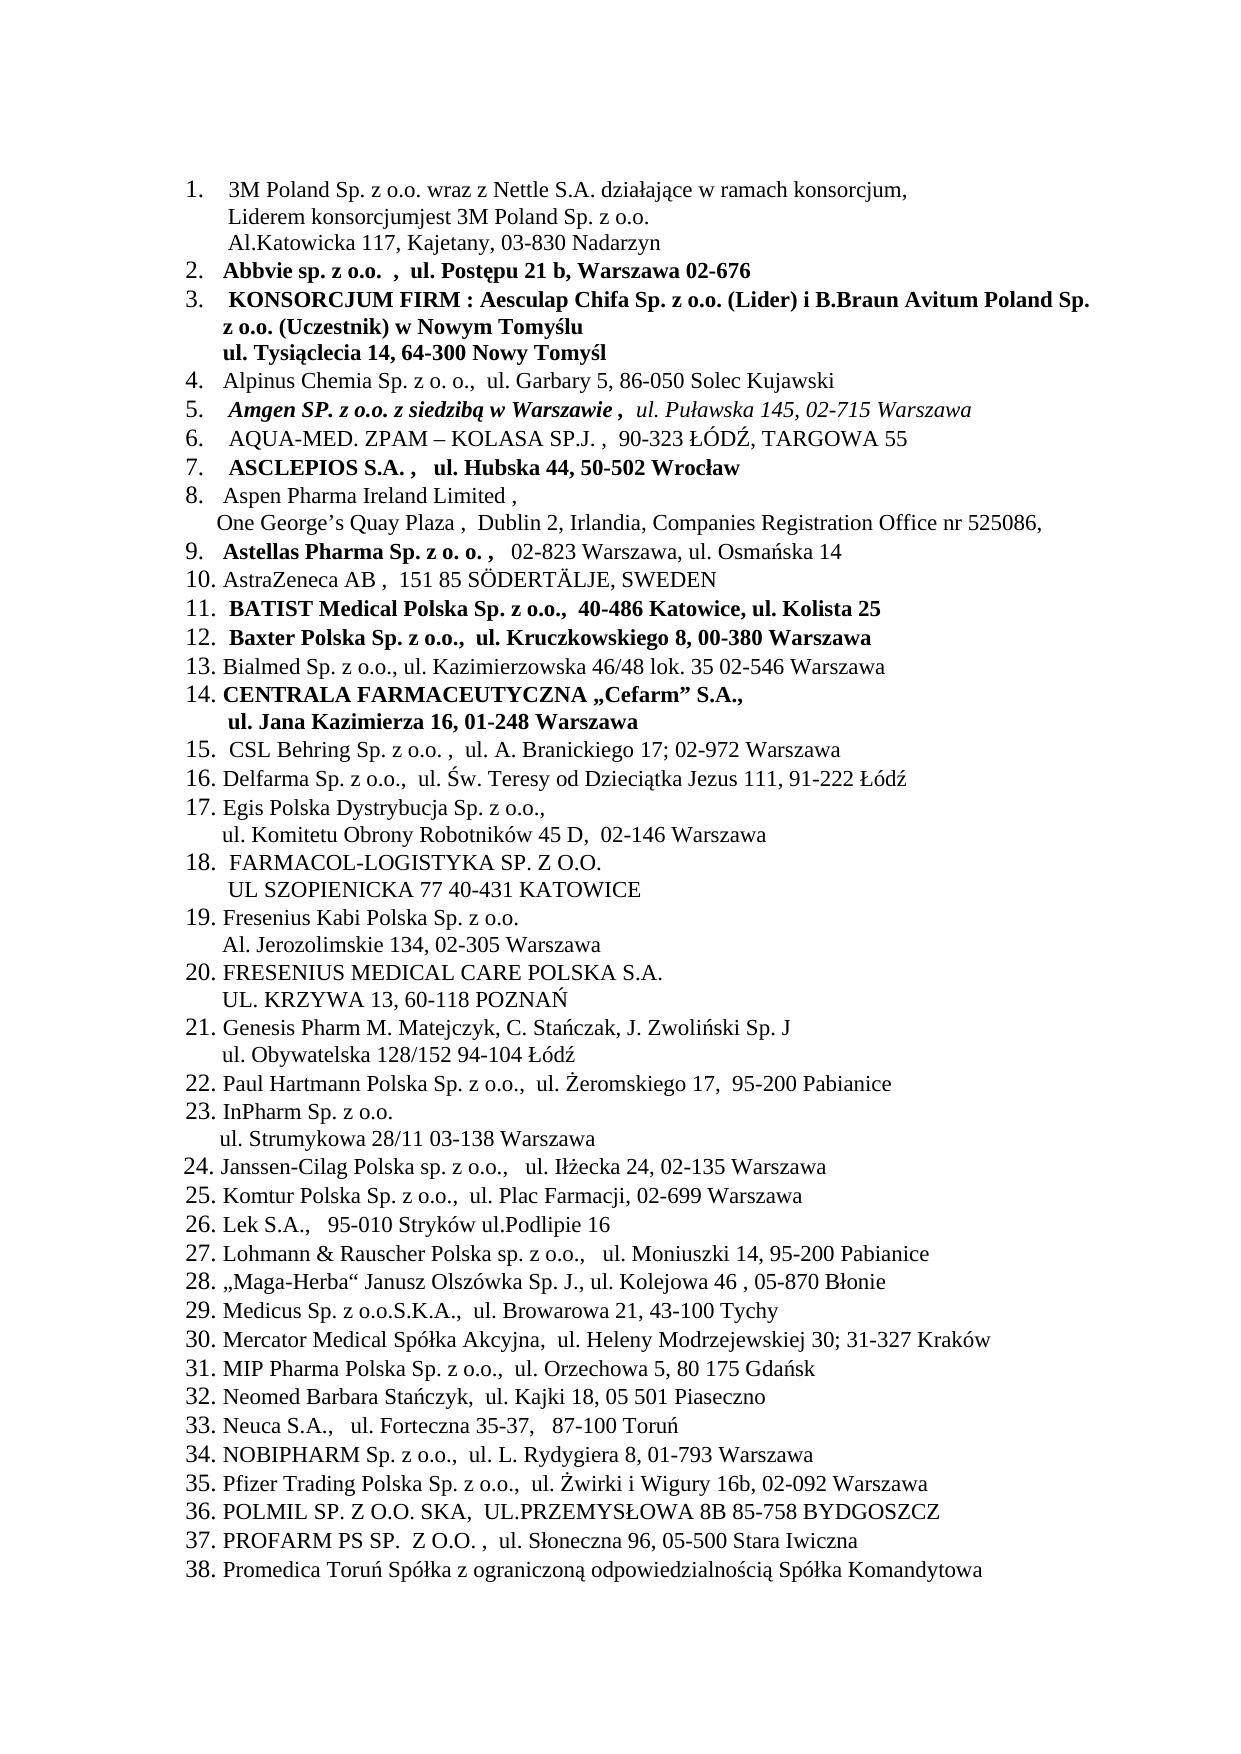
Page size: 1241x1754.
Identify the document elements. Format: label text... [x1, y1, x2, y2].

text UL. KRZYWA 13, 60-118 POZNAŃ [148, 986, 1093, 1012]
list Genesis Pharm M. Matejczyk, C. Stańczak, J. Zwoliński Sp. J [185, 1012, 1093, 1041]
text Al. Jerozolimskie 134, 02-305 Warszawa [148, 931, 1093, 957]
list Egis Polska Dystrybucja Sp. z o.o., [185, 792, 1093, 821]
list MIP Pharma Polska Sp. z o.o., ul. Orzechowa 5, 80 175 Gdańsk [185, 1353, 1093, 1381]
list 3M Poland Sp. z o.o. wraz z Nettle S.A. działające w ramach konsorcjum, [185, 174, 1093, 203]
list NOBIPHARM Sp. z o.o., ul. L. Rydygiera 8, 01-793 Warszawa [185, 1439, 1093, 1468]
list Alpinus Chemia Sp. z o. o., ul. Garbary 5, 86-050 Solec Kujawski [185, 366, 1093, 394]
list AQUA-MED. ZPAM – KOLASA SP.J. , 90-323 ŁÓDŹ, TARGOWA 55 [185, 423, 1093, 452]
text ul. Obywatelska 128/152 94-104 Łódź [148, 1041, 1093, 1068]
list Lek S.A., 95-010 Stryków ul.Podlipie 16 [185, 1209, 1093, 1238]
list Promedica Toruń Spółka z ograniczoną odpowiedzialnością Spółka Komandytowa [185, 1554, 1093, 1583]
list Bialmed Sp. z o.o., ul. Kazimierzowska 46/48 lok. 35 02-546 Warszawa [185, 651, 1093, 679]
list Fresenius Kabi Polska Sp. z o.o. [185, 902, 1093, 931]
list Mercator Medical Spółka Akcyjna, ul. Heleny Modrzejewskiej 30; 31-327 Kraków [185, 1324, 1093, 1353]
list InPharm Sp. z o.o. [185, 1096, 1093, 1125]
list Baxter Polska Sp. z o.o., ul. Kruczkowskiego 8, 00-380 Warszawa [185, 622, 1093, 651]
text UL SZOPIENICKA 77 40-431 KATOWICE [148, 876, 1093, 902]
list BATIST Medical Polska Sp. z o.o., 40-486 Katowice, ul. Kolista 25 [185, 593, 1093, 622]
list Neuca S.A., ul. Forteczna 35-37, 87-100 Toruń [185, 1410, 1093, 1439]
text ul. Jana Kazimierza 16, 01-248 Warszawa [148, 708, 1093, 734]
text ul. Komitetu Obrony Robotników 45 D, 02-146 Warszawa [148, 821, 1093, 847]
list CENTRALA FARMACEUTYCZNA „Cefarm” S.A., [185, 679, 1093, 708]
list Abbvie sp. z o.o. , ul. Postępu 21 b, Warszawa 02-676 [185, 255, 1093, 284]
list Aspen Pharma Ireland Limited , [185, 481, 1093, 509]
list ul. Tysiąclecia 14, 64-300 Nowy Tomyśl [223, 339, 1093, 366]
list Janssen-Cilag Polska sp. z o.o., ul. Iłżecka 24, 02-135 Warszawa [183, 1151, 1093, 1180]
list AstraZeneca AB , 151 85 SÖDERTÄLJE, SWEDEN [185, 564, 1093, 593]
list POLMIL SP. Z O.O. SKA, UL.PRZEMYSŁOWA 8B 85-758 BYDGOSZCZ [185, 1496, 1093, 1525]
list Astellas Pharma Sp. z o. o. , 02-823 Warszawa, ul. Osmańska 14 [185, 536, 1093, 564]
list FRESENIUS MEDICAL CARE POLSKA S.A. [185, 957, 1093, 986]
text Al.Katowicka 117, Kajetany, 03-830 Nadarzyn [148, 229, 1093, 255]
list Neomed Barbara Stańczyk, ul. Kajki 18, 05 501 Piaseczno [185, 1381, 1093, 1410]
list Delfarma Sp. z o.o., ul. Św. Teresy od Dzieciątka Jezus 111, 91-222 Łódź [185, 763, 1093, 792]
list CSL Behring Sp. z o.o. , ul. A. Branickiego 17; 02-972 Warszawa [185, 734, 1093, 763]
list Pfizer Trading Polska Sp. z o.o., ul. Żwirki i Wigury 16b, 02-092 Warszawa [185, 1468, 1093, 1496]
text Liderem konsorcjumjest 3M Poland Sp. z o.o. [148, 203, 1093, 229]
list KONSORCJUM FIRM : Aesculap Chifa Sp. z o.o. (Lider) i B.Braun Avitum Poland Sp. z o.o. (Uczestnik) w Nowym Tomyślu [185, 284, 1093, 339]
list PROFARM PS SP. Z O.O. , ul. Słoneczna 96, 05-500 Stara Iwiczna [185, 1525, 1093, 1554]
list Paul Hartmann Polska Sp. z o.o., ul. Żeromskiego 17, 95-200 Pabianice [185, 1068, 1093, 1096]
list ASCLEPIOS S.A. , ul. Hubska 44, 50-502 Wrocław [185, 452, 1093, 481]
text One George’s Quay Plaza , Dublin 2, Irlandia, Companies Registration Office nr 525086, [148, 509, 1093, 536]
list „Maga-Herba“ Janusz Olszówka Sp. J., ul. Kolejowa 46 , 05-870 Błonie [185, 1266, 1093, 1295]
list Amgen SP. z o.o. z siedzibą w Warszawie , ul. Puławska 145, 02-715 Warszawa [185, 394, 1093, 423]
list FARMACOL-LOGISTYKA SP. Z O.O. [185, 847, 1093, 876]
list Komtur Polska Sp. z o.o., ul. Plac Farmacji, 02-699 Warszawa [185, 1180, 1093, 1209]
list Lohmann & Rauscher Polska sp. z o.o., ul. Moniuszki 14, 95-200 Pabianice [185, 1238, 1093, 1266]
text ul. Strumykowa 28/11 03-138 Warszawa [185, 1125, 1093, 1151]
list Medicus Sp. z o.o.S.K.A., ul. Browarowa 21, 43-100 Tychy [185, 1295, 1093, 1324]
